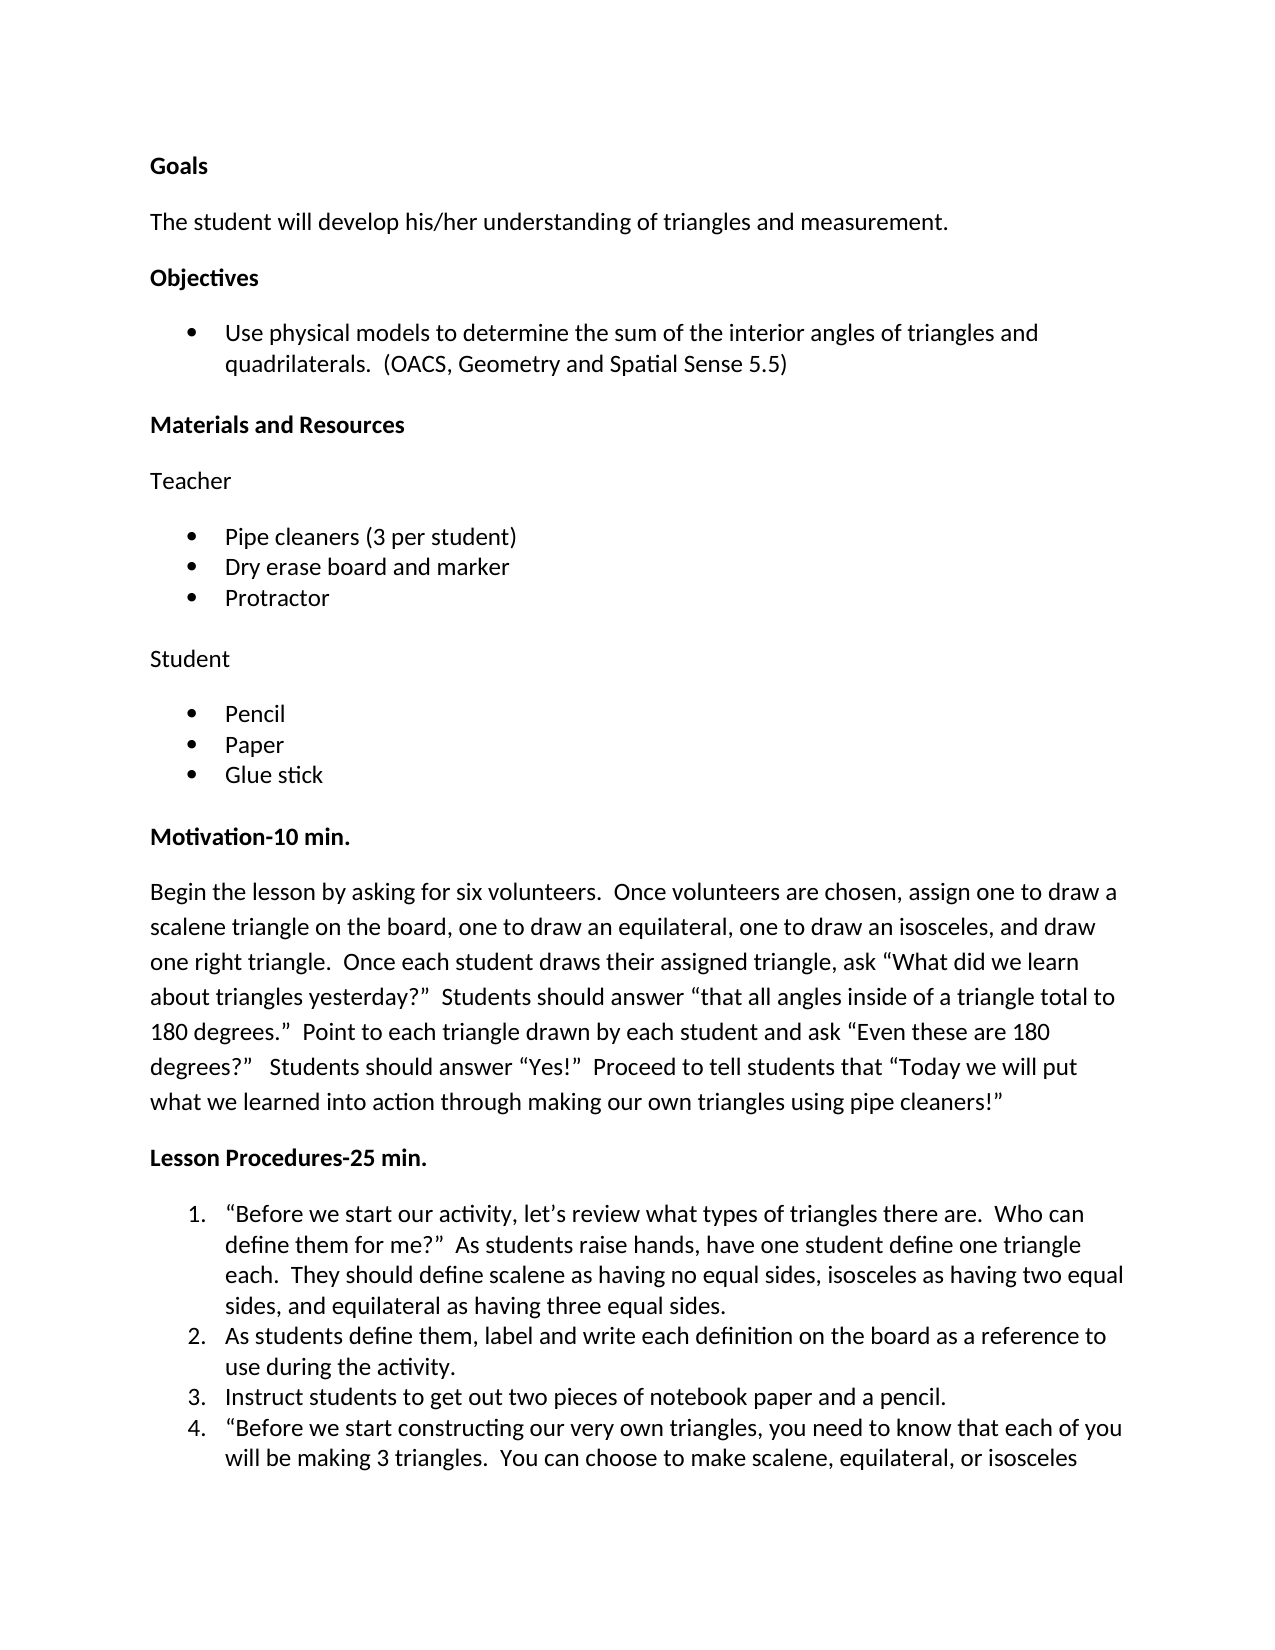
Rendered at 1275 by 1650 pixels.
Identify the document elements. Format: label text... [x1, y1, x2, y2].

text Materials and Resources [150, 409, 1125, 439]
text Goals [150, 150, 1125, 181]
text Lesson Procedures-25 min. [150, 1142, 1125, 1173]
list Glue stick [187, 760, 1125, 790]
list Protractor [187, 582, 1125, 612]
list Pencil [187, 699, 1125, 729]
list Use physical models to determine the sum of the interior angles of triangles and quadrilaterals. (OACS, Geometry and Spatial Sense 5.5) [187, 317, 1125, 378]
text Objectives [150, 262, 1125, 292]
text The student will develop his/her understanding of triangles and measurement. [150, 206, 1125, 236]
list Dry erase board and marker [187, 551, 1125, 582]
list “Before we start our activity, let’s review what types of triangles there are. Who can define them for me?” As students raise hands, have one student define one triangle each. They should define scalene as having no equal sides, isosceles as having two equal sides, and equilateral as having three equal sides. [187, 1198, 1125, 1320]
text Teacher [150, 465, 1125, 495]
text Begin the lesson by asking for six volunteers. Once volunteers are chosen, assign one to draw a scalene triangle on the board, one to draw an equilateral, one to draw an isosceles, and draw one right triangle. Once each student draws their assigned triangle, ask “What did we learn about triangles yesterday?” Students should answer “that all angles inside of a triangle total to 180 degrees.” Point to each triangle drawn by each student and ask “Even these are 180 degrees?” Students should answer “Yes!” Proceed to tell students that “Today we will put what we learned into action through making our own triangles using pipe cleaners!” [150, 877, 1125, 1117]
list Instruct students to get out two pieces of notebook paper and a pencil. [187, 1381, 1125, 1412]
list Pipe cleaners (3 per student) [187, 521, 1125, 551]
text Motivation-10 min. [150, 821, 1125, 851]
list Paper [187, 729, 1125, 760]
text Student [150, 643, 1125, 673]
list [187, 1412, 1125, 1473]
list As students define them, label and write each definition on the board as a reference to use during the activity. [187, 1320, 1125, 1381]
